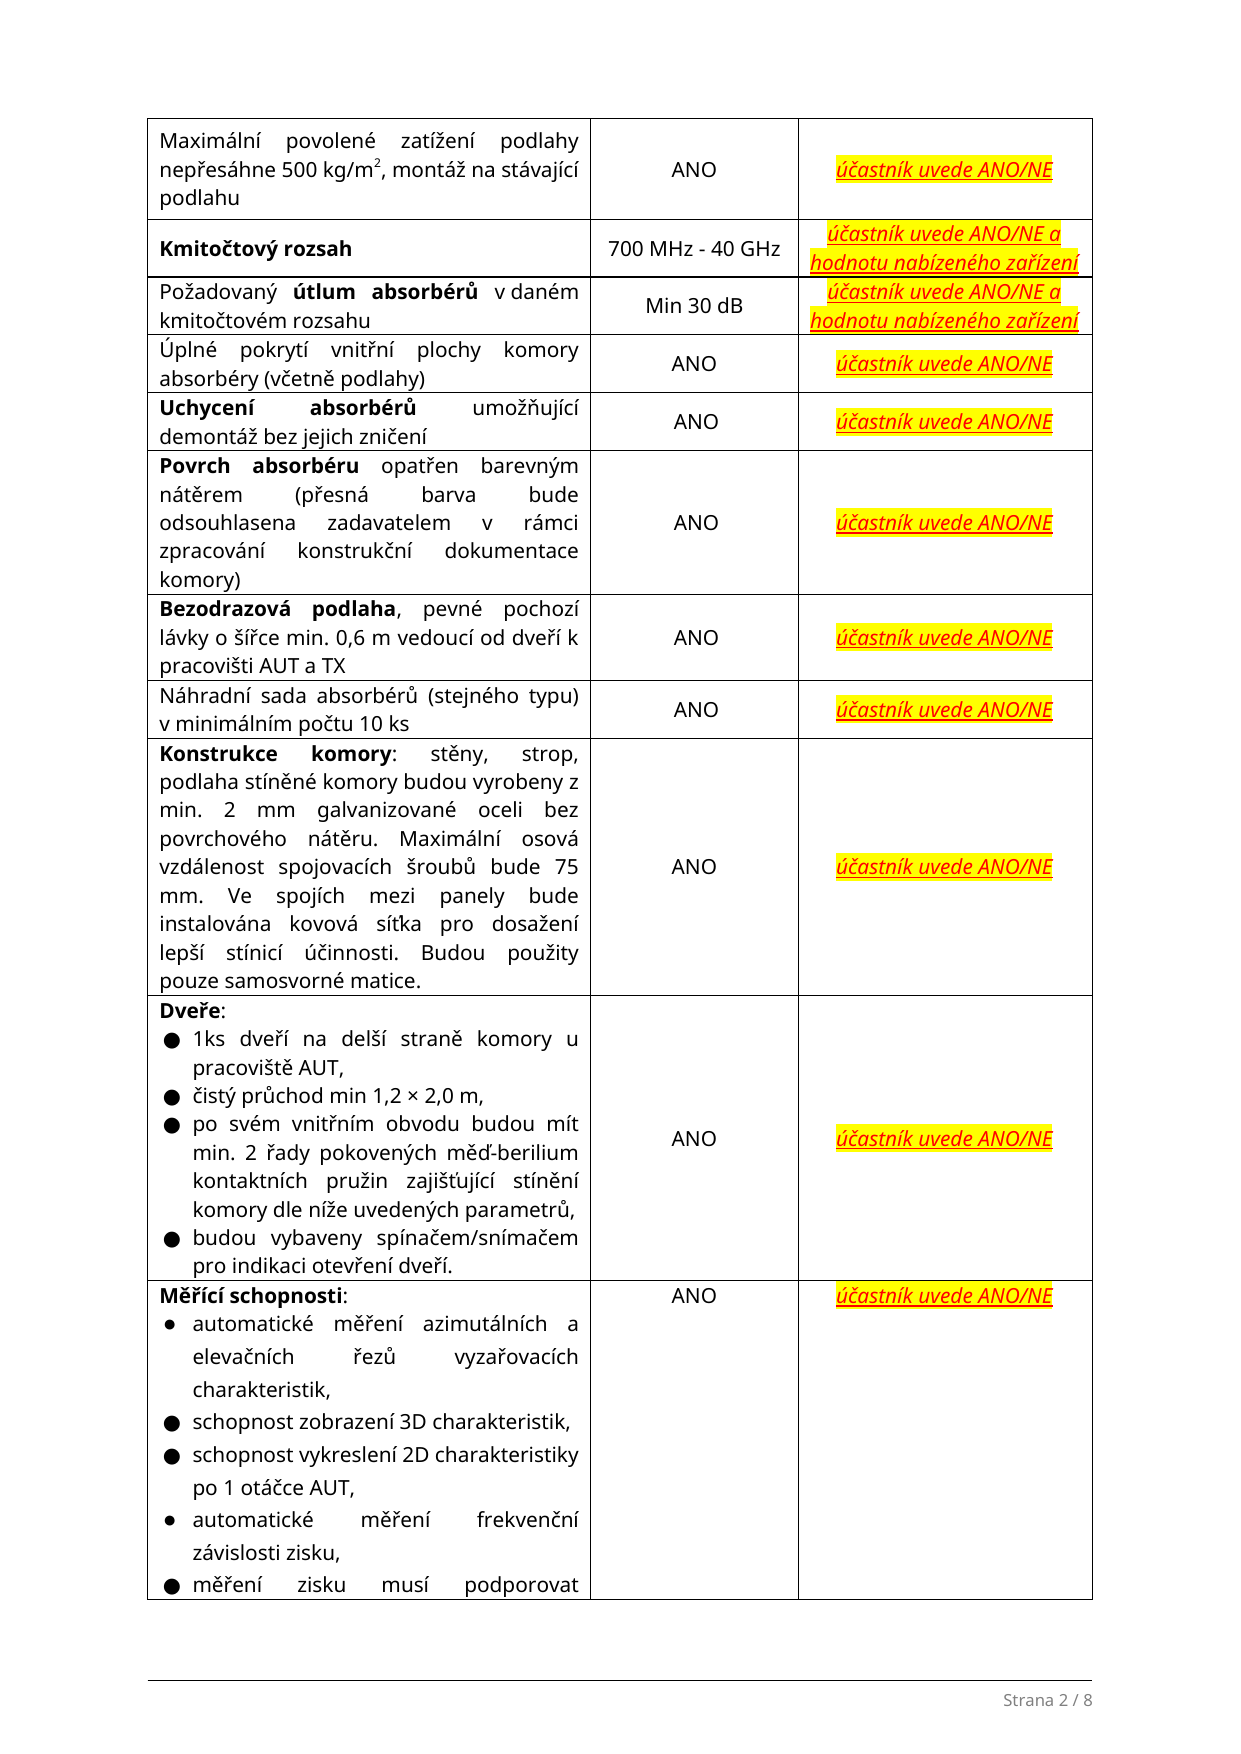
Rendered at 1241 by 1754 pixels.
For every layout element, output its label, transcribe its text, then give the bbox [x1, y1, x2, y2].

table_cell ANO [591, 451, 798, 593]
table_cell Maximální povolené zatížení podlahy nepřesáhne 500 kg/m2, montáž na stávající podlahu [148, 119, 590, 218]
table_cell Min 30 dB [591, 278, 798, 334]
table_cell ANO [591, 335, 798, 392]
table_cell účastník uvede ANO/NE [799, 119, 1092, 218]
table_cell Povrch absorbéru opatřen barevným nátěrem (přesná barva bude odsouhlasena zadavatelem v rámci zpracování konstrukční dokumentace komory) [148, 451, 590, 593]
table_cell účastník uvede ANO/NE [799, 451, 1092, 593]
table_cell Kmitočtový rozsah [148, 220, 590, 276]
table_cell Dveře: 1ks dveří na delší straně komory u pracoviště AUT, čistý průchod min 1,2 × 2,0 m, po svém vnitřním obvodu budou mít min. 2 řady pokovených měď-berilium kontaktních pružin zajišťující stínění komory dle níže uvedených parametrů, budou vybaveny spínačem/snímačem pro indikaci otevření dveří. [148, 996, 590, 1280]
table_cell účastník uvede ANO/NE [799, 996, 1092, 1280]
table_cell účastník uvede ANO/NE [799, 595, 1092, 680]
table_cell Uchycení absorbérů umožňující demontáž bez jejich zničení [148, 393, 590, 450]
table_cell Úplné pokrytí vnitřní plochy komory absorbéry (včetně podlahy) [148, 335, 590, 392]
table_cell Požadovaný útlum absorbérů v daném kmitočtovém rozsahu [148, 278, 590, 334]
table_cell Konstrukce komory: stěny, strop, podlaha stíněné komory budou vyrobeny z min. 2 mm galvanizované oceli bez povrchového nátěru. Maximální osová vzdálenost spojovacích šroubů bude 75 mm. Ve spojích mezi panely bude instalována kovová síťka pro dosažení lepší stínicí účinnosti. Budou použity pouze samosvorné matice. [148, 739, 590, 995]
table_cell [148, 1281, 590, 1599]
table_cell účastník uvede ANO/NE [799, 681, 1092, 738]
table_cell ANO [591, 996, 798, 1280]
table_cell ANO [591, 1281, 798, 1599]
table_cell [799, 1281, 1092, 1599]
table_cell účastník uvede ANO/NE [799, 393, 1092, 450]
table_cell ANO [591, 681, 798, 738]
table_cell ANO [591, 739, 798, 995]
table_cell 700 MHz - 40 GHz [591, 220, 798, 276]
table_cell Náhradní sada absorbérů (stejného typu) v minimálním počtu 10 ks [148, 681, 590, 738]
table_cell ANO [591, 119, 798, 218]
table_cell ANO [591, 595, 798, 680]
table_cell účastník uvede ANO/NE [799, 739, 1092, 995]
table_cell ANO [591, 393, 798, 450]
table_cell účastník uvede ANO/NE [799, 335, 1092, 392]
table_cell Bezodrazová podlaha, pevné pochozí lávky o šířce min. 0,6 m vedoucí od dveří k pracovišti AUT a TX [148, 595, 590, 680]
